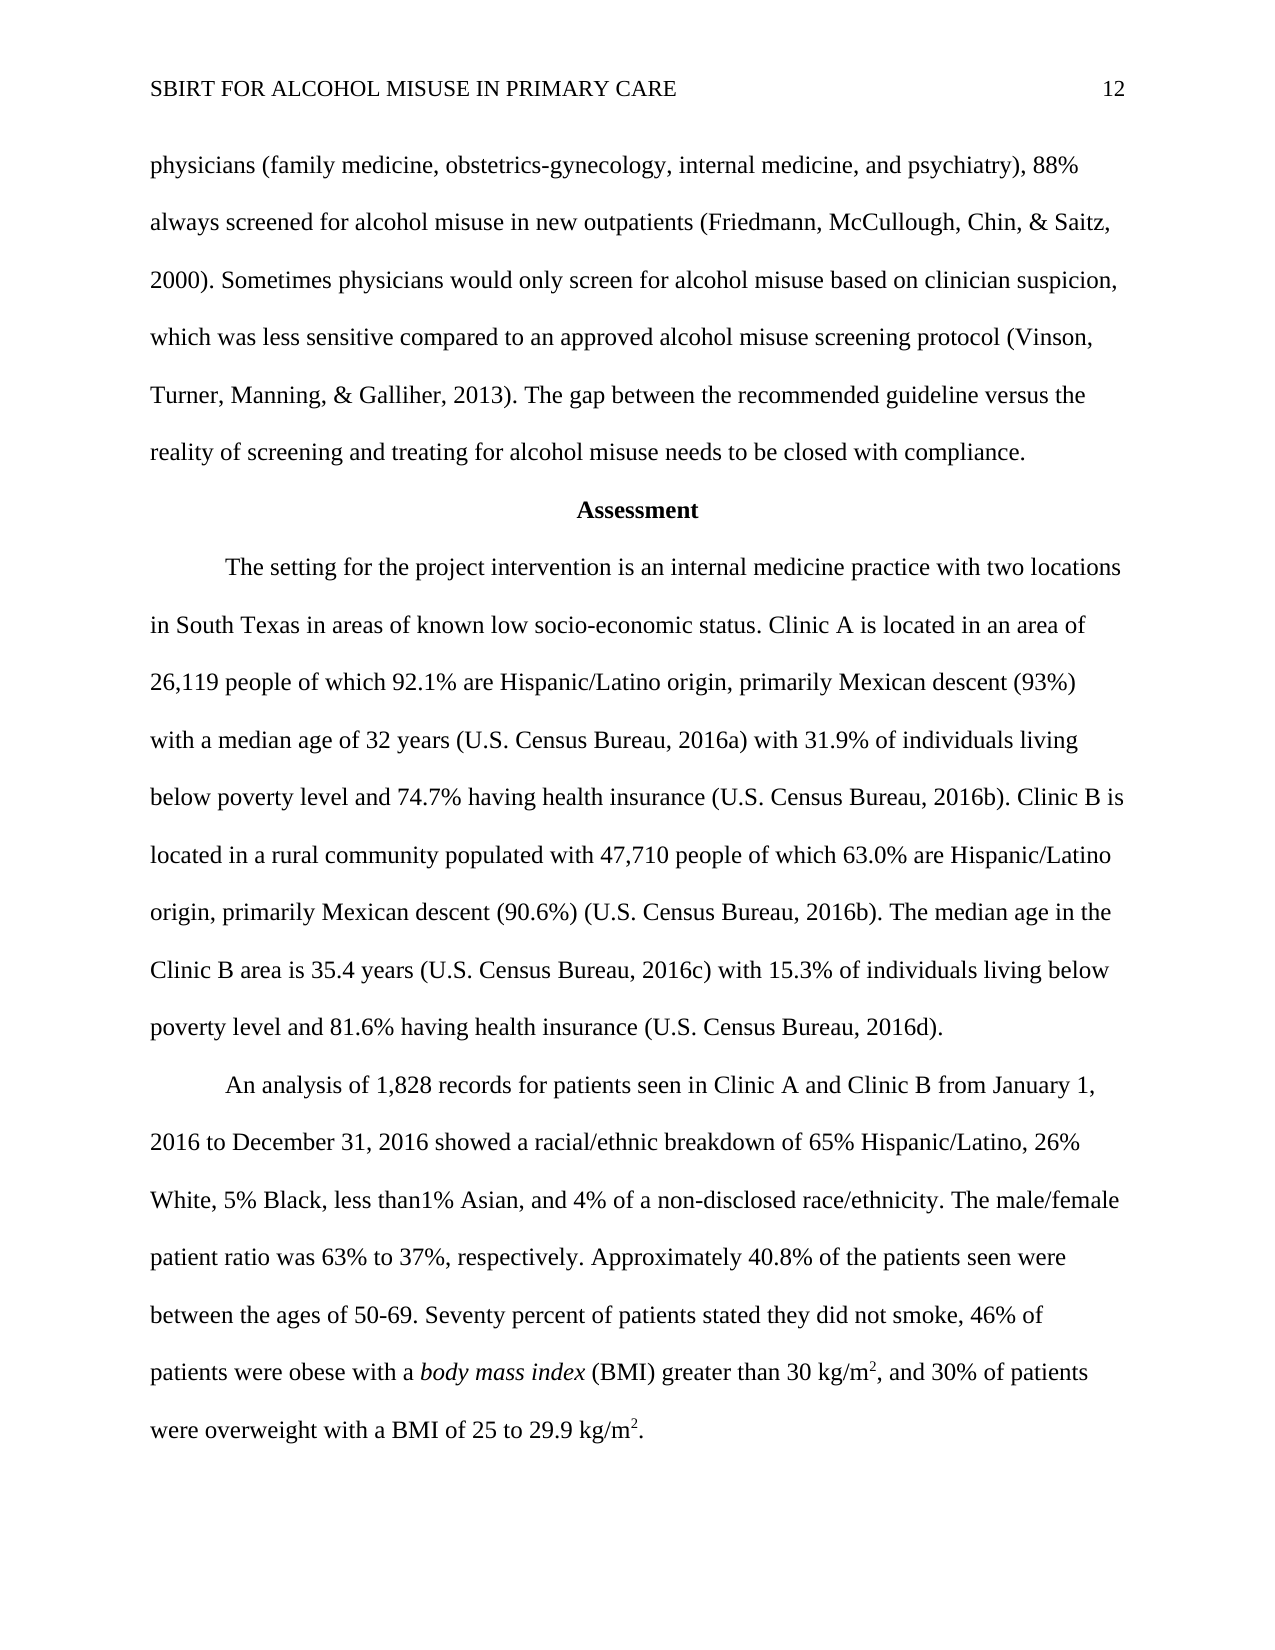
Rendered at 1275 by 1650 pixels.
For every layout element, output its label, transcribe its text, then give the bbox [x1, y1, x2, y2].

text Assessment [150, 495, 1125, 524]
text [150, 150, 1125, 466]
text An analysis of 1,828 records for patients seen in Clinic A and Clinic B from January 1, 2016 to December 31, 2016 showed a racial/ethnic breakdown of 65% Hispanic/Latino, 26% White, 5% Black, less than1% Asian, and 4% of a non-disclosed race/ethnicity. The male/female patient ratio was 63% to 37%, respectively. Approximately 40.8% of the patients seen were between the ages of 50-69. Seventy percent of patients stated they did not smoke, 46% of patients were obese with a body mass index (BMI) greater than 30 kg/m2, and 30% of patients were overweight with a BMI of 25 to 29.9 kg/m2. [150, 1070, 1125, 1444]
text The setting for the project intervention is an internal medicine practice with two locations in South Texas in areas of known low socio-economic status. Clinic A is located in an area of 26,119 people of which 92.1% are Hispanic/Latino origin, primarily Mexican descent (93%) with a median age of 32 years (U.S. Census Bureau, 2016a) with 31.9% of individuals living below poverty level and 74.7% having health insurance (U.S. Census Bureau, 2016b). Clinic B is located in a rural community populated with 47,710 people of which 63.0% are Hispanic/Latino origin, primarily Mexican descent (90.6%) (U.S. Census Bureau, 2016b). The median age in the Clinic B area is 35.4 years (U.S. Census Bureau, 2016c) with 15.3% of individuals living below poverty level and 81.6% having health insurance (U.S. Census Bureau, 2016d). [150, 552, 1125, 1041]
